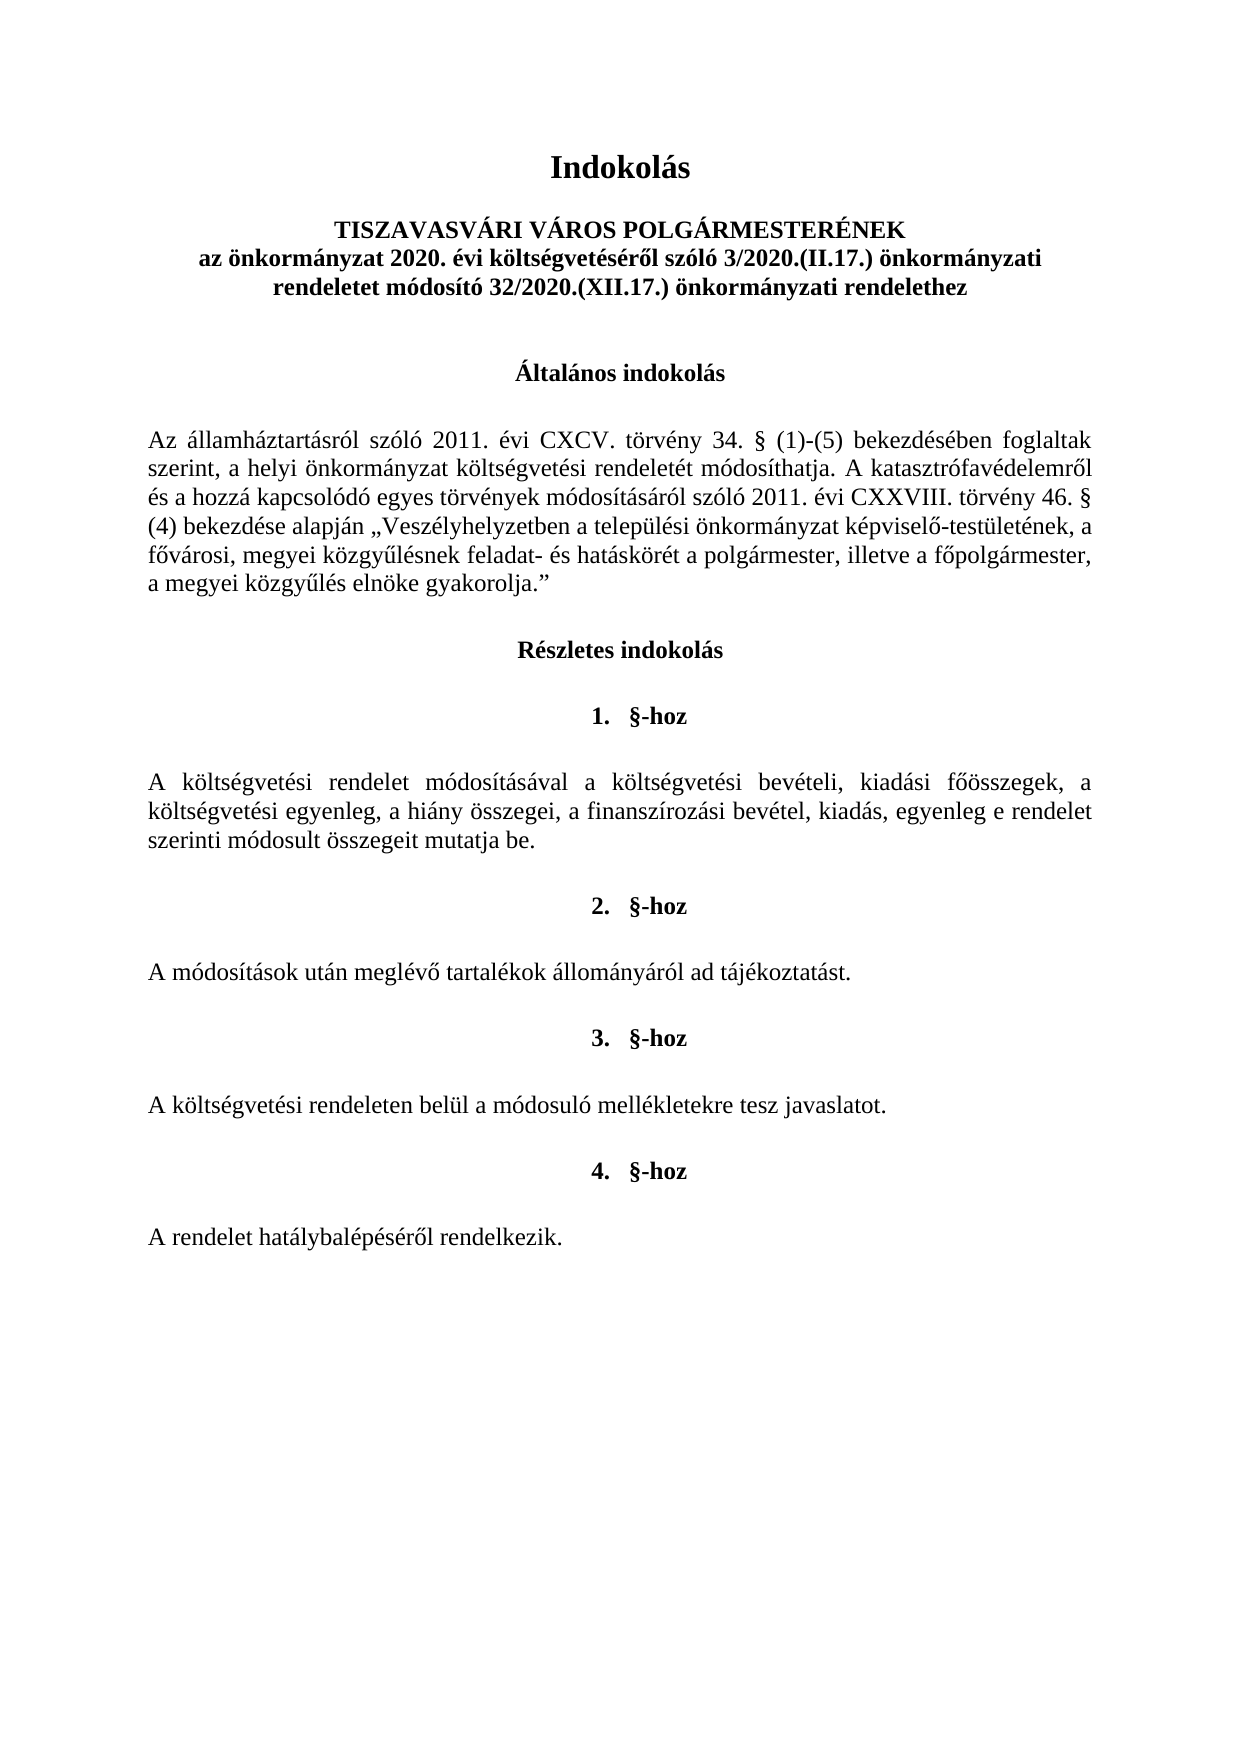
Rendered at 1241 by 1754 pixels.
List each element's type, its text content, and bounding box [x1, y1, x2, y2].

text A költségvetési rendeleten belül a módosuló mellékletekre tesz javaslatot. [148, 1090, 1093, 1118]
text Indokolás [148, 148, 1093, 186]
text az önkormányzat 2020. évi költségvetéséről szóló 3/2020.(II.17.) önkormányzati rendeletet módosító 32/2020.(XII.17.) önkormányzati rendelethez [148, 243, 1093, 301]
text A módosítások után meglévő tartalékok állományáról ad tájékoztatást. [148, 957, 1093, 986]
text A költségvetési rendelet módosításával a költségvetési bevételi, kiadási főösszegek, a költségvetési egyenleg, a hiány összegei, a finanszírozási bevétel, kiadás, egyenleg e rendelet szerinti módosult összegeit mutatja be. [148, 767, 1093, 853]
list §-hoz [185, 1023, 1093, 1052]
list §-hoz [185, 1156, 1093, 1185]
text A rendelet hatálybalépéséről rendelkezik. [148, 1222, 1093, 1251]
text Részletes indokolás [148, 635, 1093, 663]
text Általános indokolás [148, 358, 1093, 387]
text Az államháztartásról szóló 2011. évi CXCV. törvény 34. § (1)-(5) bekezdésében foglaltak szerint, a helyi önkormányzat költségvetési rendeletét módosíthatja. A katasztrófavédelemről és a hozzá kapcsolódó egyes törvények módosításáról szóló 2011. évi CXXVIII. törvény 46. § (4) bekezdése alapján „Veszélyhelyzetben a települési önkormányzat képviselő-testületének, a fővárosi, megyei közgyűlésnek feladat- és hatáskörét a polgármester, illetve a főpolgármester, a megyei közgyűlés elnöke gyakorolja.” [148, 425, 1093, 597]
list §-hoz [185, 701, 1093, 730]
list §-hoz [185, 891, 1093, 920]
text TISZAVASVÁRI VÁROS POLGÁRMESTERÉNEK [148, 215, 1093, 243]
